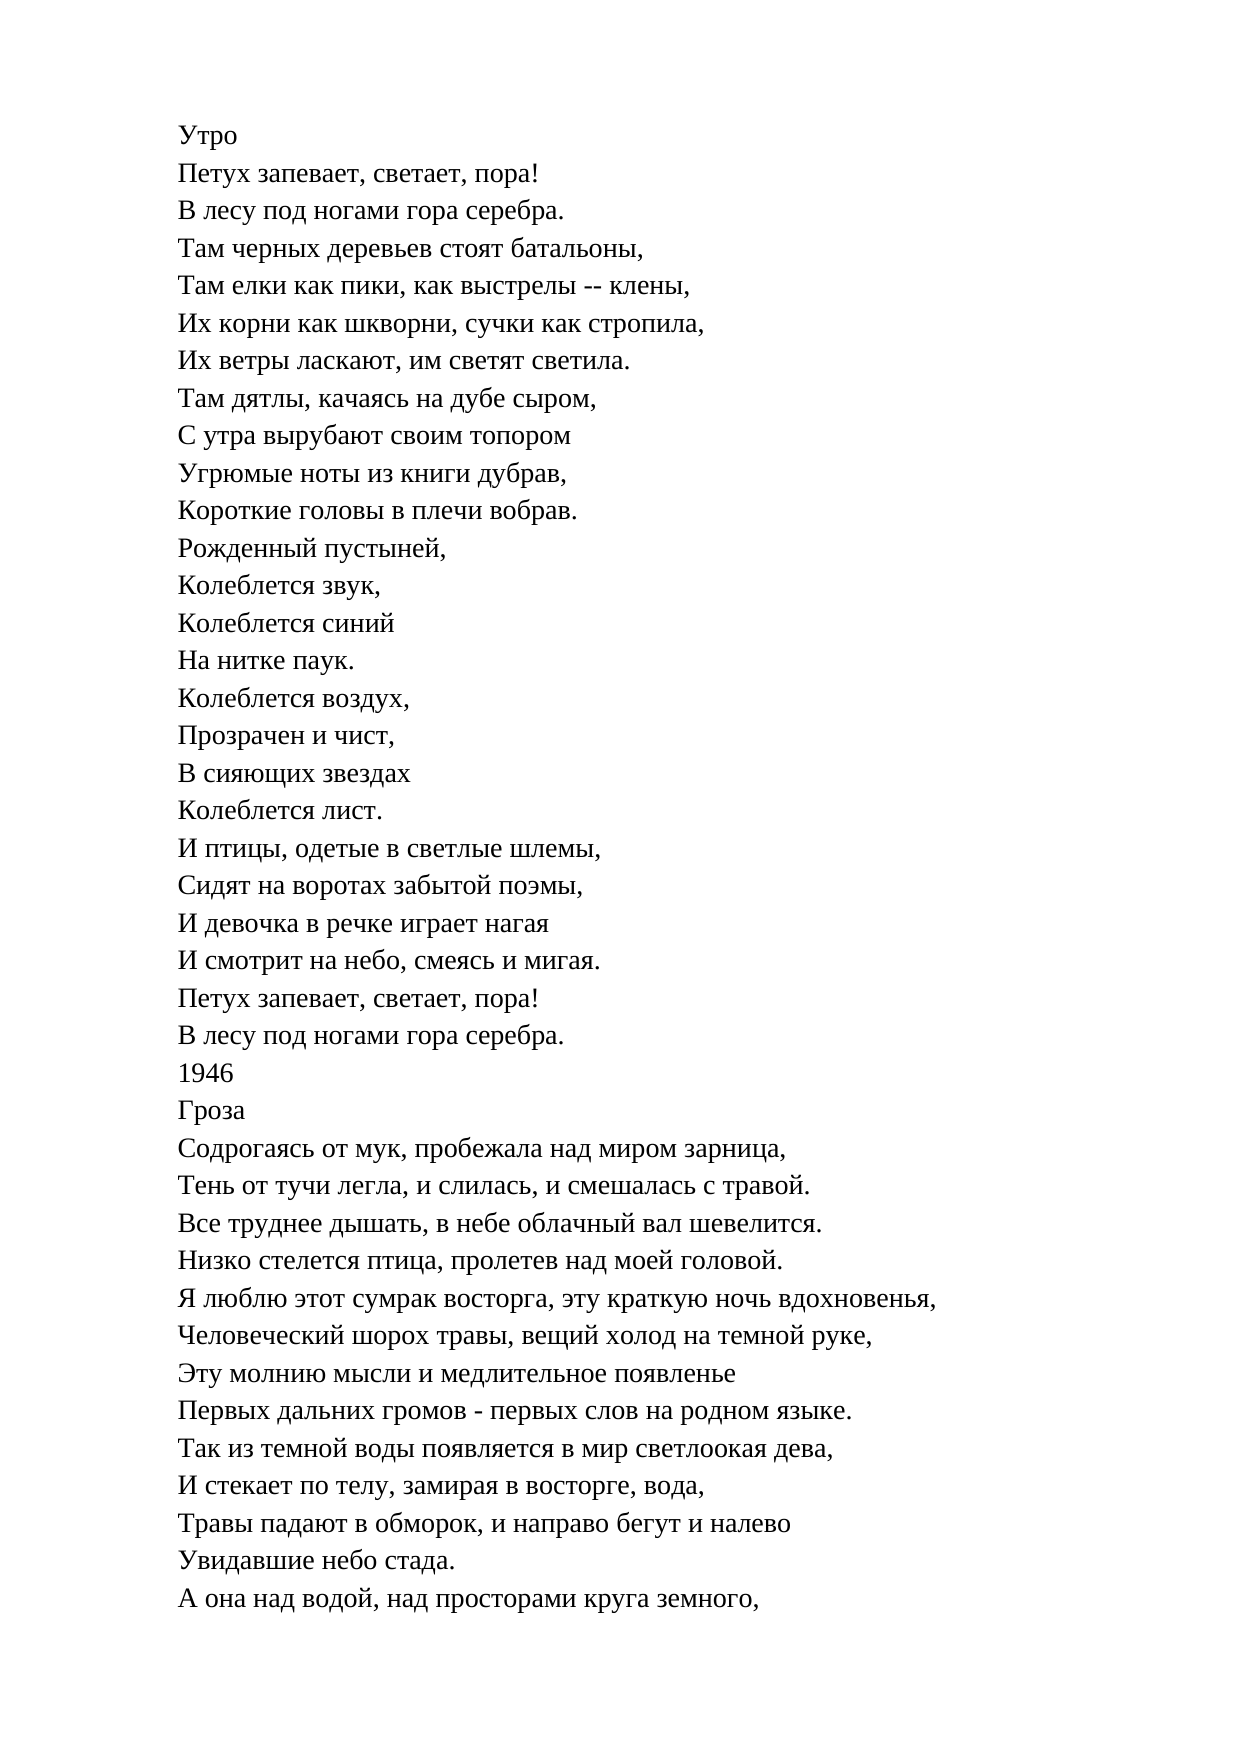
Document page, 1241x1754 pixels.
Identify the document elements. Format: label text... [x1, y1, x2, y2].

text И птицы, одетые в светлые шлемы, [177, 831, 1152, 863]
text В лесу под ногами гора серебра. [177, 193, 1152, 226]
text Так из темной воды появляется в мир светлоокая дева, [177, 1431, 1152, 1463]
text А она над водой, над просторами круга земного, [177, 1581, 1152, 1613]
text И стекает по телу, замирая в восторге, вода, [177, 1468, 1152, 1501]
text В сияющих звездах [177, 756, 1152, 788]
text Петух запевает, светает, пора! [177, 156, 1152, 188]
text Увидавшие небо стада. [177, 1543, 1152, 1576]
text И девочка в речке играет нагая [177, 906, 1152, 938]
text Утро [177, 118, 1152, 151]
text Угрюмые ноты из книги дубрав, [177, 456, 1152, 488]
text Там дятлы, качаясь на дубе сыром, [177, 381, 1152, 413]
text Я люблю этот сумрак восторга, эту краткую ночь вдохновенья, [177, 1281, 1152, 1313]
text Там черных деревьев стоят батальоны, [177, 231, 1152, 263]
text С утра вырубают своим топором [177, 418, 1152, 451]
text На нитке паук. [177, 643, 1152, 676]
text Человеческий шорох травы, вещий холод на темной руке, [177, 1318, 1152, 1351]
text Прозрачен и чист, [177, 718, 1152, 751]
text Первых дальних громов - первых слов на родном языке. [177, 1393, 1152, 1426]
text Их ветры ласкают, им светят светила. [177, 343, 1152, 376]
text Содрогаясь от мук, пробежала над миром зарница, [177, 1131, 1152, 1163]
text Петух запевает, светает, пора! [177, 981, 1152, 1013]
text Гроза [177, 1093, 1152, 1126]
text 1946 [177, 1056, 1152, 1088]
text Колеблется звук, [177, 568, 1152, 601]
text Тень от тучи легла, и слилась, и смешалась с травой. [177, 1168, 1152, 1201]
text Колеблется лист. [177, 793, 1152, 826]
text Их корни как шкворни, сучки как стропила, [177, 306, 1152, 338]
text Сидят на воротах забытой поэмы, [177, 868, 1152, 901]
text Колеблется воздух, [177, 681, 1152, 713]
text Короткие головы в плечи вобрав. [177, 493, 1152, 526]
text Травы падают в обморок, и направо бегут и налево [177, 1506, 1152, 1538]
text Низко стелется птица, пролетев над моей головой. [177, 1243, 1152, 1276]
text И смотрит на небо, смеясь и мигая. [177, 943, 1152, 976]
text Колеблется синий [177, 606, 1152, 638]
text Все труднее дышать, в небе облачный вал шевелится. [177, 1206, 1152, 1238]
text В лесу под ногами гора серебра. [177, 1018, 1152, 1051]
text Там елки как пики, как выстрелы -- клены, [177, 268, 1152, 301]
text Рожденный пустыней, [177, 531, 1152, 563]
text Эту молнию мысли и медлительное появленье [177, 1356, 1152, 1388]
